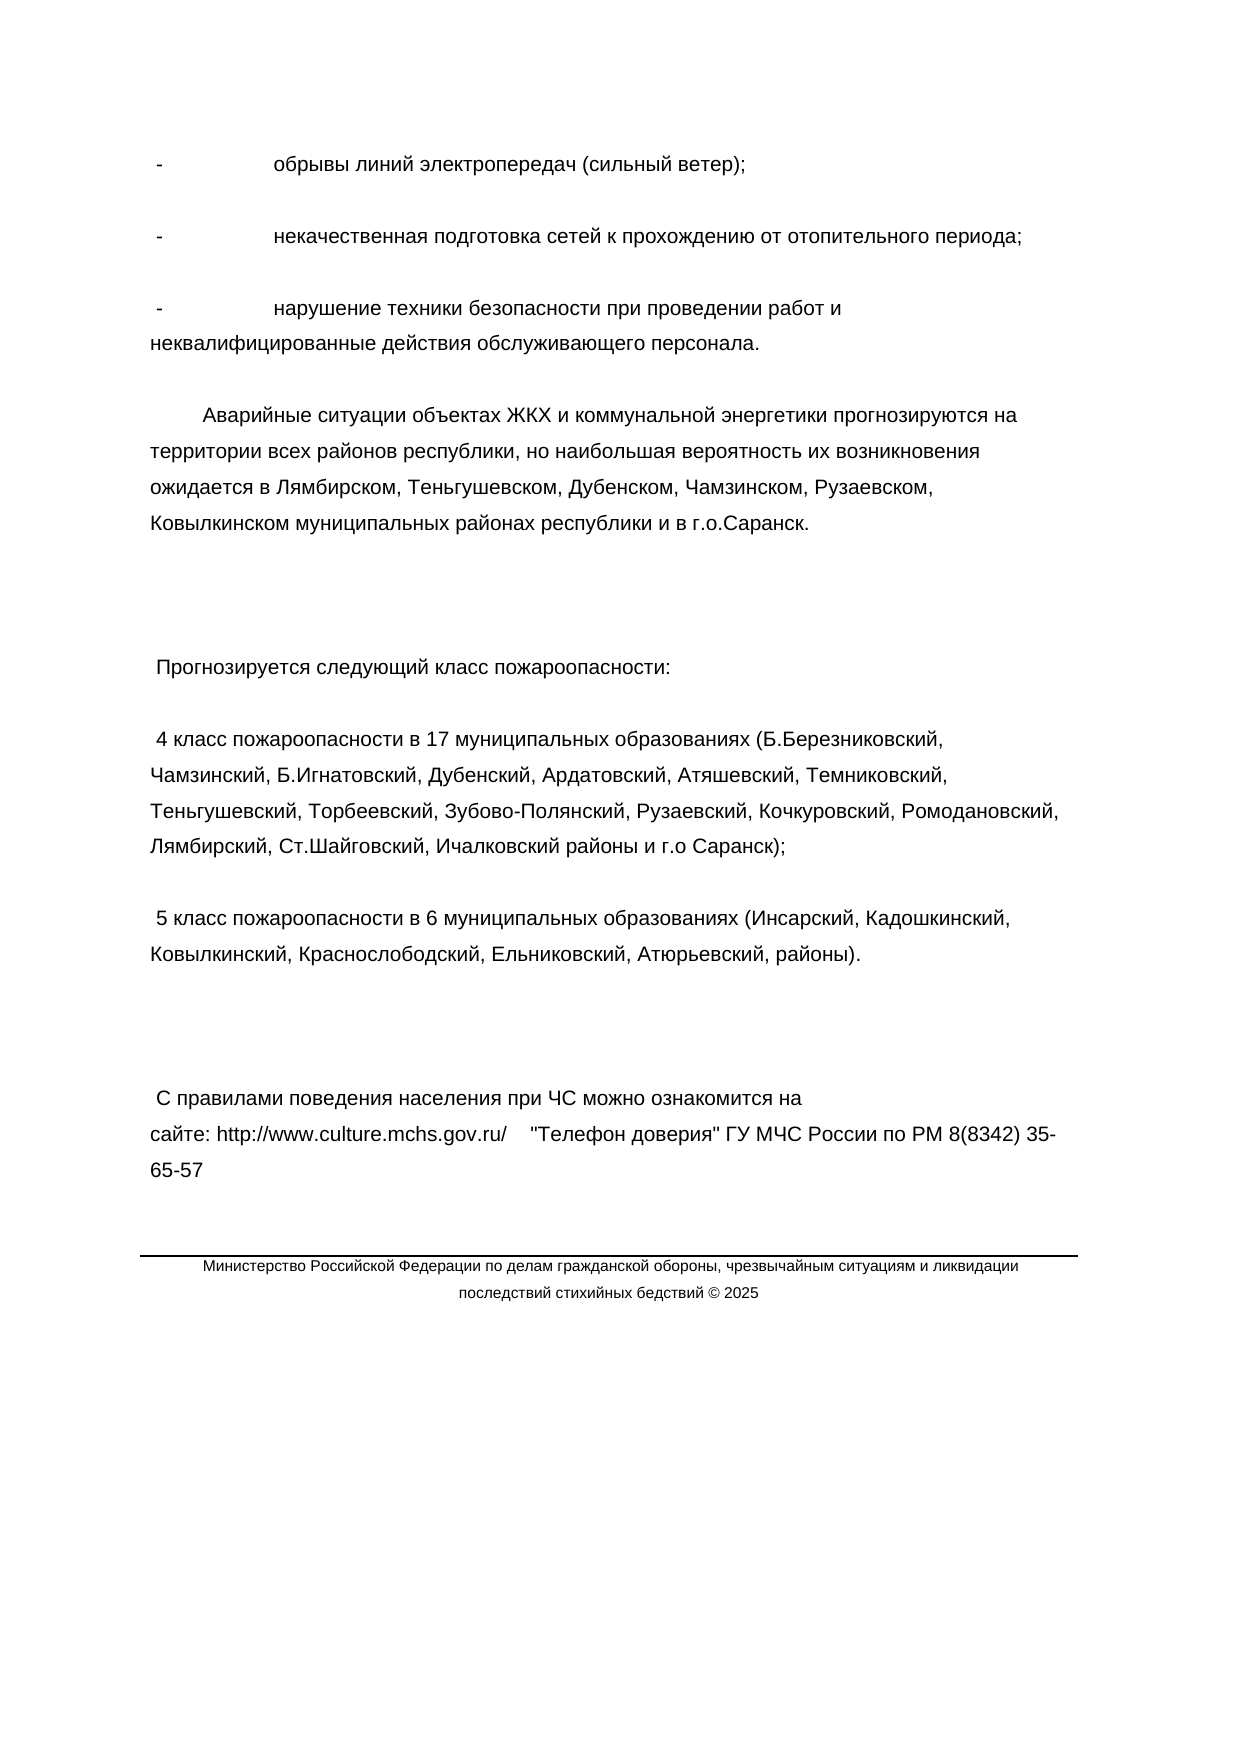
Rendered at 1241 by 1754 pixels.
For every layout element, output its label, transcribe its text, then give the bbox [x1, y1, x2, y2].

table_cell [140, 150, 1078, 1255]
table_cell Министерство Российской Федерации по делам гражданской обороны, чрезвычайным ситуациям и ликвидации последствий стихийных бедствий © 2025 [140, 1257, 1078, 1338]
